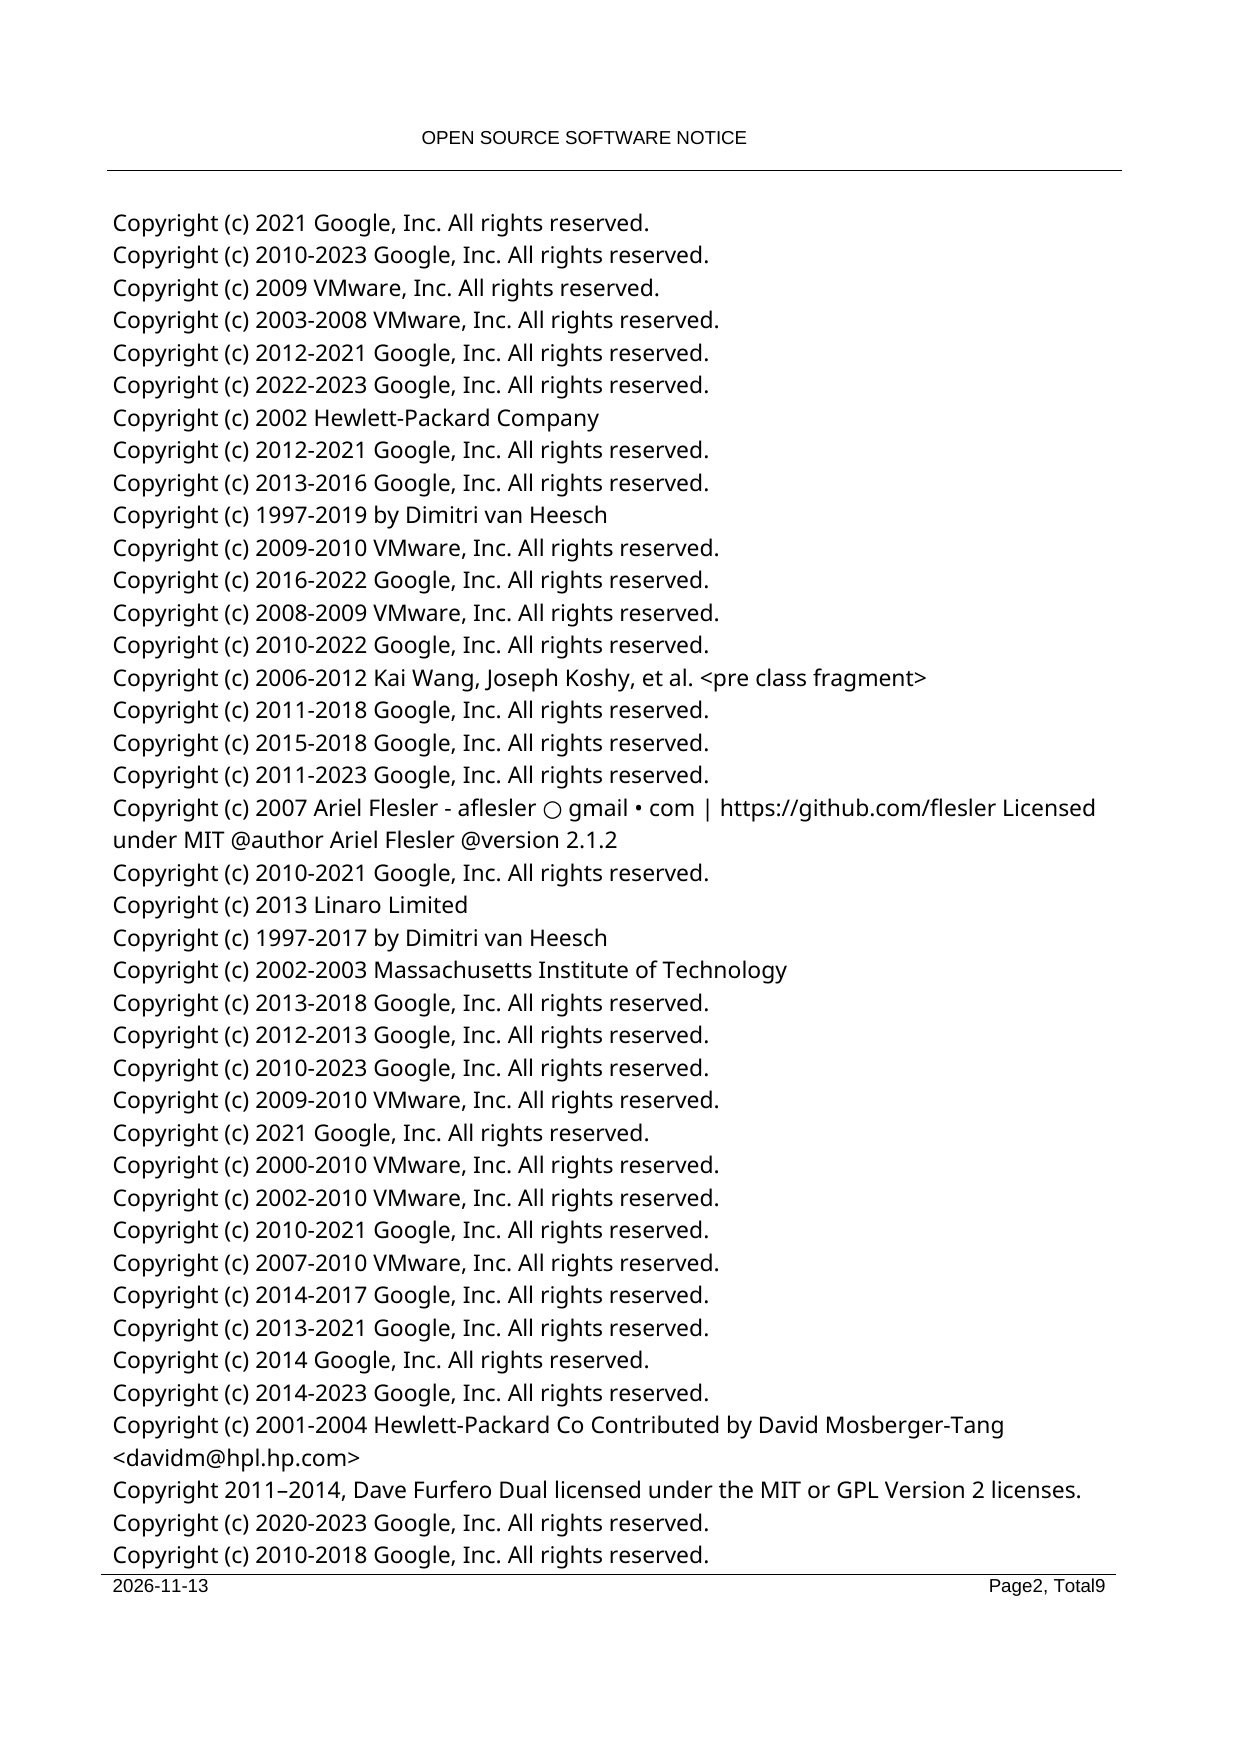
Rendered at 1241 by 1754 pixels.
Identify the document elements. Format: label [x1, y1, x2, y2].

text [112, 206, 1128, 1571]
